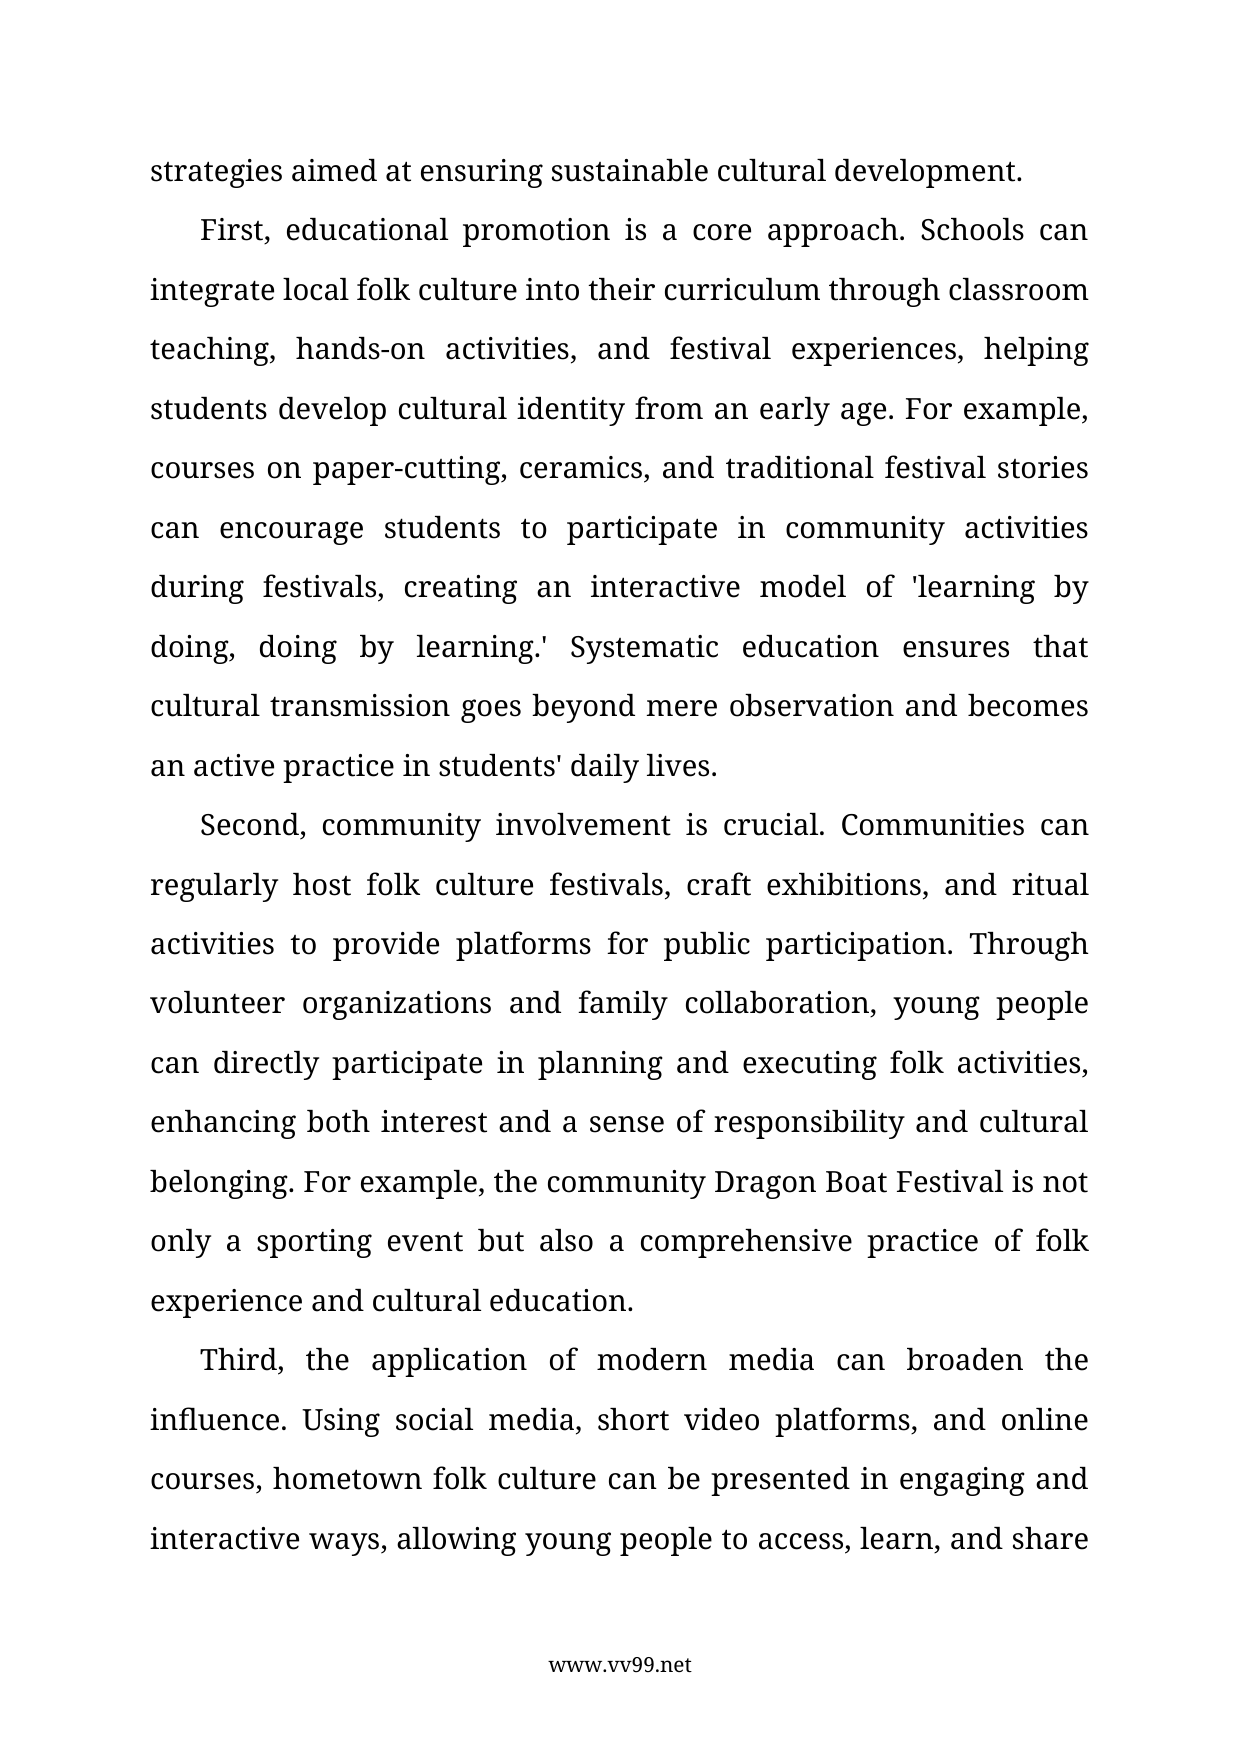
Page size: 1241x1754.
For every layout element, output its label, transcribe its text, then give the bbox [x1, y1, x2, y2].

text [150, 150, 1090, 190]
text First, educational promotion is a core approach. Schools can integrate local folk culture into their curriculum through classroom teaching, hands-on activities, and festival experiences, helping students develop cultural identity from an early age. For example, courses on paper-cutting, ceramics, and traditional festival stories can encourage students to participate in community activities during festivals, creating an interactive model of 'learning by doing, doing by learning.' Systematic education ensures that cultural transmission goes beyond mere observation and becomes an active practice in students' daily lives. [150, 209, 1090, 784]
text Second, community involvement is crucial. Communities can regularly host folk culture festivals, craft exhibitions, and ritual activities to provide platforms for public participation. Through volunteer organizations and family collaboration, young people can directly participate in planning and executing folk activities, enhancing both interest and a sense of responsibility and cultural belonging. For example, the community Dragon Boat Festival is not only a sporting event but also a comprehensive practice of folk experience and cultural education. [150, 804, 1090, 1320]
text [150, 1339, 1090, 1558]
